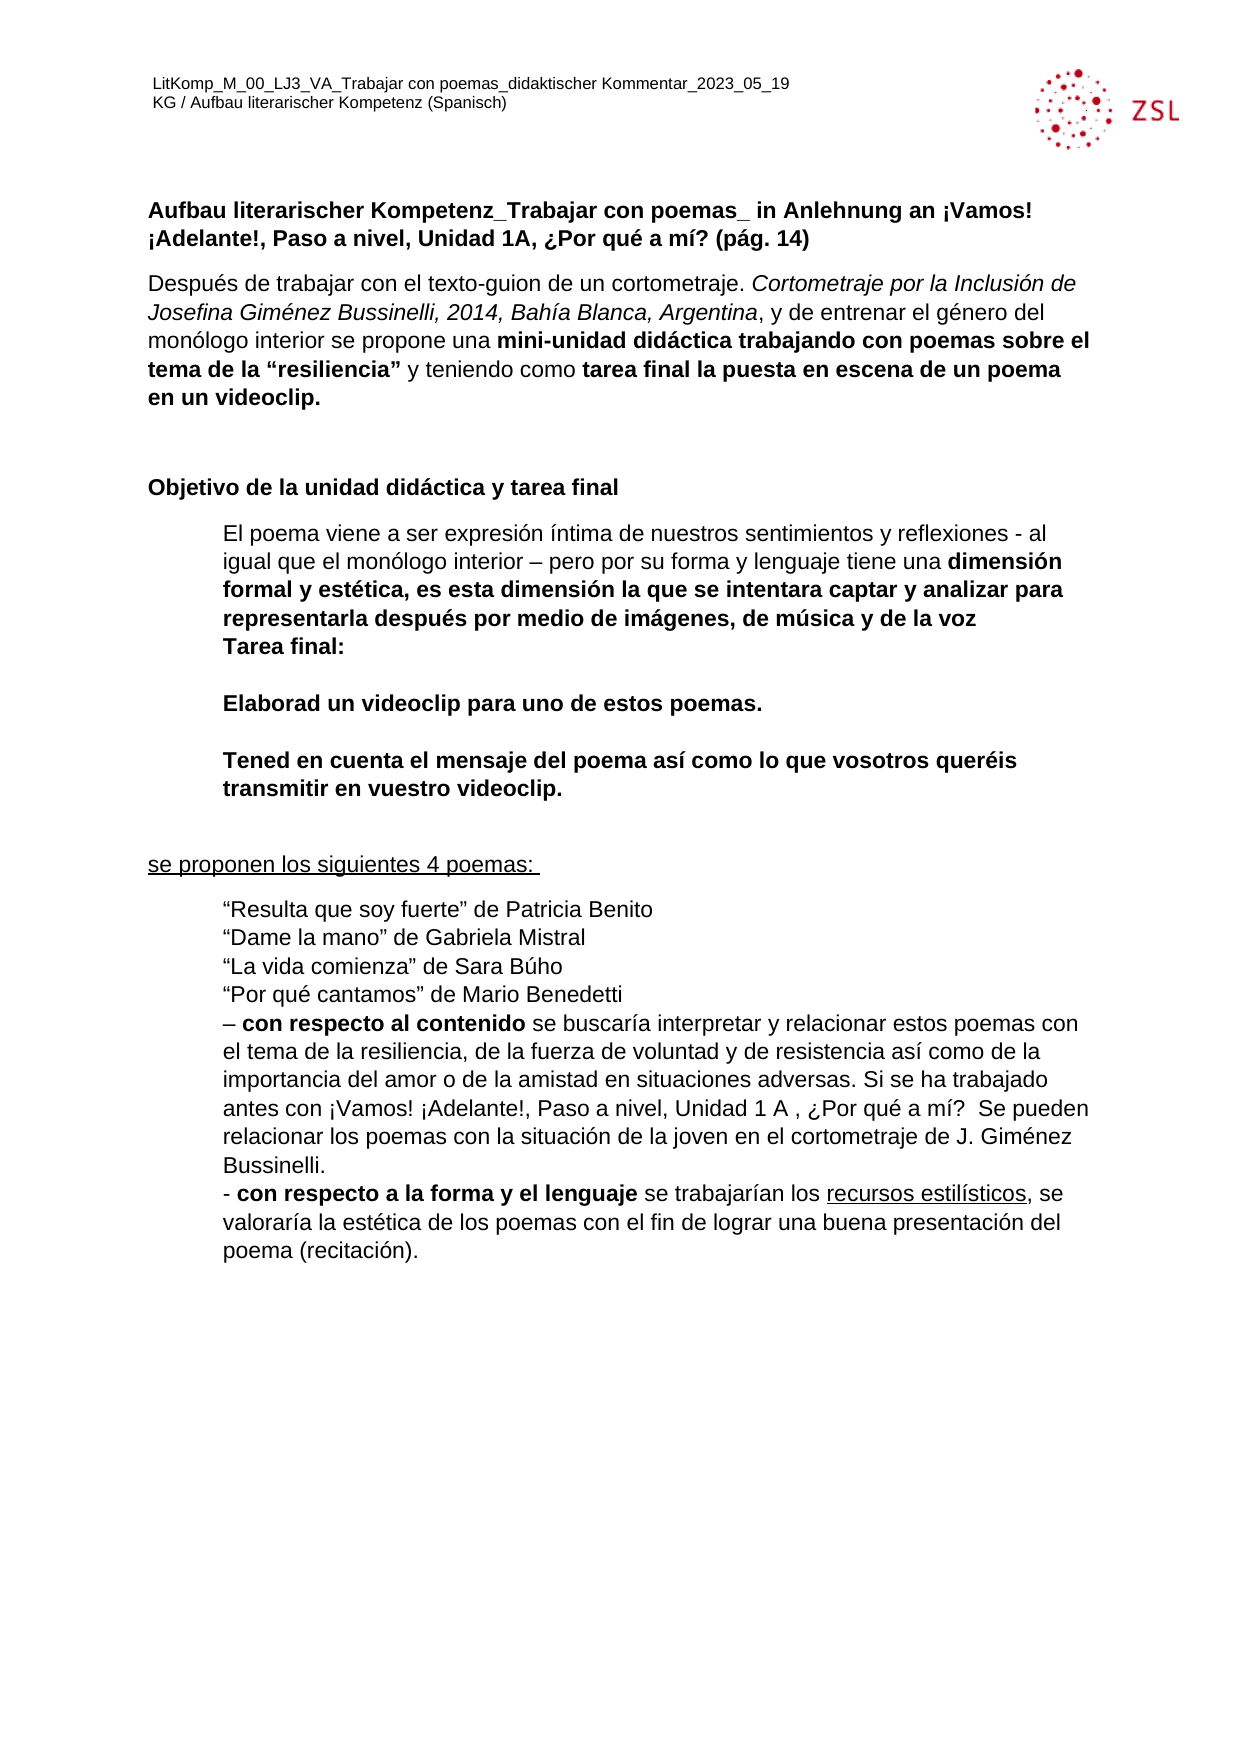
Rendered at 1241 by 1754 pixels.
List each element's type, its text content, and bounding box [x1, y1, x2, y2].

picture [1031, 68, 1179, 149]
text se proponen los siguientes 4 poemas: [148, 851, 1093, 877]
list Tarea final: [223, 633, 1093, 659]
list “Dame la mano” de Gabriela Mistral [223, 924, 1093, 951]
list Tened en cuenta el mensaje del poema así como lo que vosotros queréis transmitir en vuestro videoclip. [223, 747, 1093, 802]
list “Resulta que soy fuerte” de Patricia Benito [223, 896, 1093, 922]
list Elaborad un videoclip para uno de estos poemas. [223, 690, 1093, 716]
list El poema viene a ser expresión íntima de nuestros sentimientos y reflexiones - al igual que el monólogo interior – pero por su forma y lenguaje tiene una dimensión formal y estética, es esta dimensión la que se intentara captar y analizar para representarla después por medio de imágenes, de música y de la voz [223, 519, 1093, 631]
text Objetivo de la unidad didáctica y tarea final [148, 474, 1093, 501]
list “La vida comienza” de Sara Búho [223, 953, 1093, 979]
list - con respecto a la forma y el lenguaje se trabajarían los recursos estilísticos, se valoraría la estética de los poemas con el fin de lograr una buena presentación del poema (recitación). [223, 1180, 1093, 1263]
list – con respecto al contenido se buscaría interpretar y relacionar estos poemas con el tema de la resiliencia, de la fuerza de voluntad y de resistencia así como de la importancia del amor o de la amistad en situaciones adversas. Si se ha trabajado antes con ¡Vamos! ¡Adelante!, Paso a nivel, Unidad 1 A , ¿Por qué a mí? Se pueden relacionar los poemas con la situación de la joven en el cortometraje de J. Giménez Bussinelli. [223, 1009, 1093, 1178]
text Después de trabajar con el texto-guion de un cortometraje. Cortometraje por la Inclusión de Josefina Giménez Bussinelli, 2014, Bahía Blanca, Argentina, y de entrenar el género del monólogo interior se propone una mini-unidad didáctica trabajando con poemas sobre el tema de la “resiliencia” y teniendo como tarea final la puesta en escena de un poema en un videoclip. [148, 270, 1093, 411]
text Aufbau literarischer Kompetenz_Trabajar con poemas_ in Anlehnung an ¡Vamos! ¡Adelante!, Paso a nivel, Unidad 1A, ¿Por qué a mí? (pág. 14) [148, 197, 1093, 252]
list “Por qué cantamos” de Mario Benedetti [223, 981, 1093, 1007]
